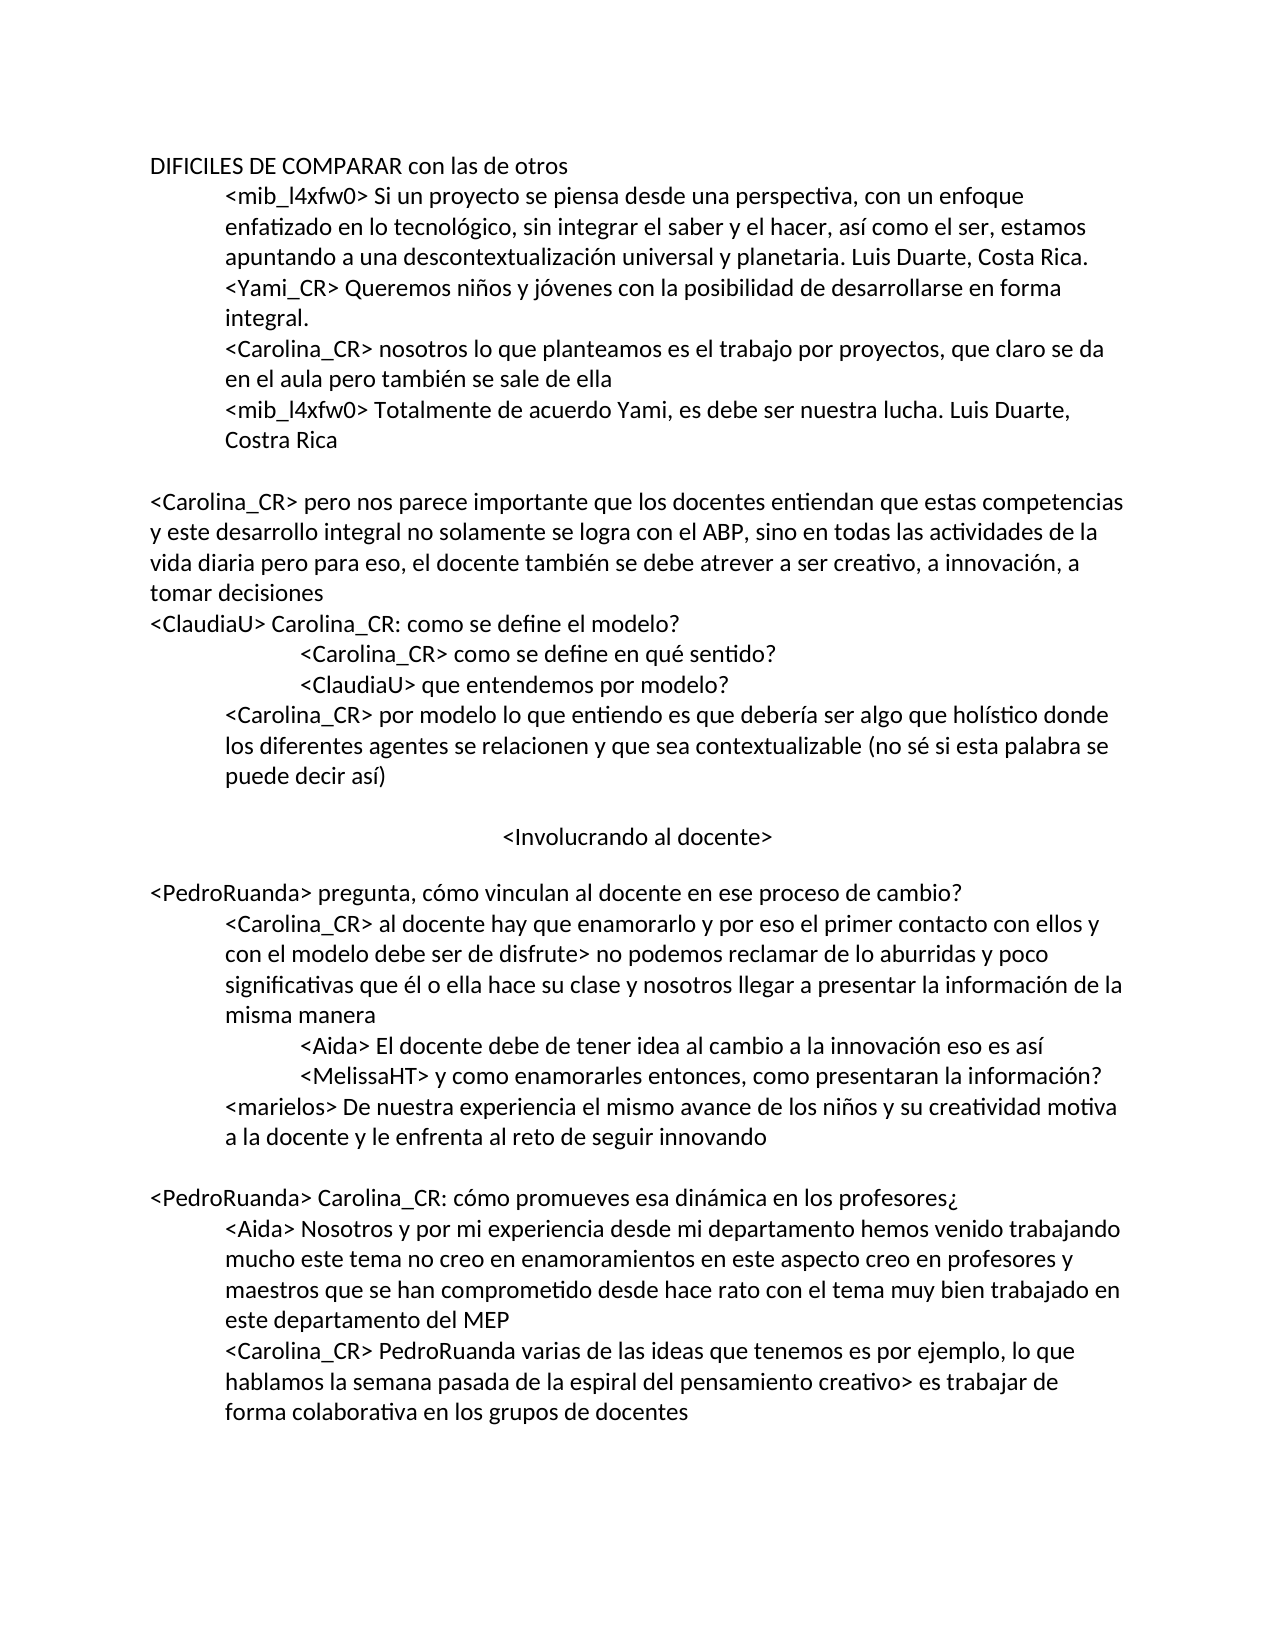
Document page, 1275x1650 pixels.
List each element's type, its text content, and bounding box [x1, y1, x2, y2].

text <Carolina_CR> pero nos parece importante que los docentes entiendan que estas competencias y este desarrollo integral no solamente se logra con el ABP, sino en todas las actividades de la vida diaria pero para eso, el docente también se debe atrever a ser creativo, a innovación, a tomar decisiones [150, 486, 1125, 608]
text <Carolina_CR> como se define en qué sentido? [225, 638, 1125, 669]
text <Carolina_CR> nosotros lo que planteamos es el trabajo por proyectos, que claro se da en el aula pero también se sale de ella [225, 333, 1125, 394]
text <marielos> De nuestra experiencia el mismo avance de los niños y su creatividad motiva a la docente y le enfrenta al reto de seguir innovando [225, 1091, 1125, 1152]
text <Aida> Nosotros y por mi experiencia desde mi departamento hemos venido trabajando mucho este tema no creo en enamoramientos en este aspecto creo en profesores y maestros que se han comprometido desde hace rato con el tema muy bien trabajado en este departamento del MEP [225, 1213, 1125, 1335]
text <MelissaHT> y como enamorarles entonces, como presentaran la información? [225, 1060, 1125, 1091]
text <Yami_CR> Queremos niños y jóvenes con la posibilidad de desarrollarse en forma integral. [225, 272, 1125, 333]
text <Carolina_CR> PedroRuanda varias de las ideas que tenemos es por ejemplo, lo que hablamos la semana pasada de la espiral del pensamiento creativo> es trabajar de forma colaborativa en los grupos de docentes [225, 1335, 1125, 1427]
text <mib_l4xfw0> Totalmente de acuerdo Yami, es debe ser nuestra lucha. Luis Duarte, Costra Rica [225, 394, 1125, 455]
text <Aida> El docente debe de tener idea al cambio a la innovación eso es así [225, 1030, 1125, 1060]
text <Carolina_CR> al docente hay que enamorarlo y por eso el primer contacto con ellos y con el modelo debe ser de disfrute> no podemos reclamar de lo aburridas y poco significativas que él o ella hace su clase y nosotros llegar a presentar la información de la misma manera [225, 908, 1125, 1030]
text <Involucrando al docente> [150, 821, 1125, 852]
text <ClaudiaU> Carolina_CR: como se define el modelo? [150, 608, 1125, 638]
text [150, 150, 1125, 181]
text <ClaudiaU> que entendemos por modelo? [225, 669, 1125, 699]
text <PedroRuanda> pregunta, cómo vinculan al docente en ese proceso de cambio? [150, 877, 1125, 908]
text <PedroRuanda> Carolina_CR: cómo promueves esa dinámica en los profesores¿ [150, 1182, 1125, 1213]
text <mib_l4xfw0> Si un proyecto se piensa desde una perspectiva, con un enfoque enfatizado en lo tecnológico, sin integrar el saber y el hacer, así como el ser, estamos apuntando a una descontextualización universal y planetaria. Luis Duarte, Costa Rica. [225, 181, 1125, 272]
text <Carolina_CR> por modelo lo que entiendo es que debería ser algo que holístico donde los diferentes agentes se relacionen y que sea contextualizable (no sé si esta palabra se puede decir así) [225, 699, 1125, 791]
